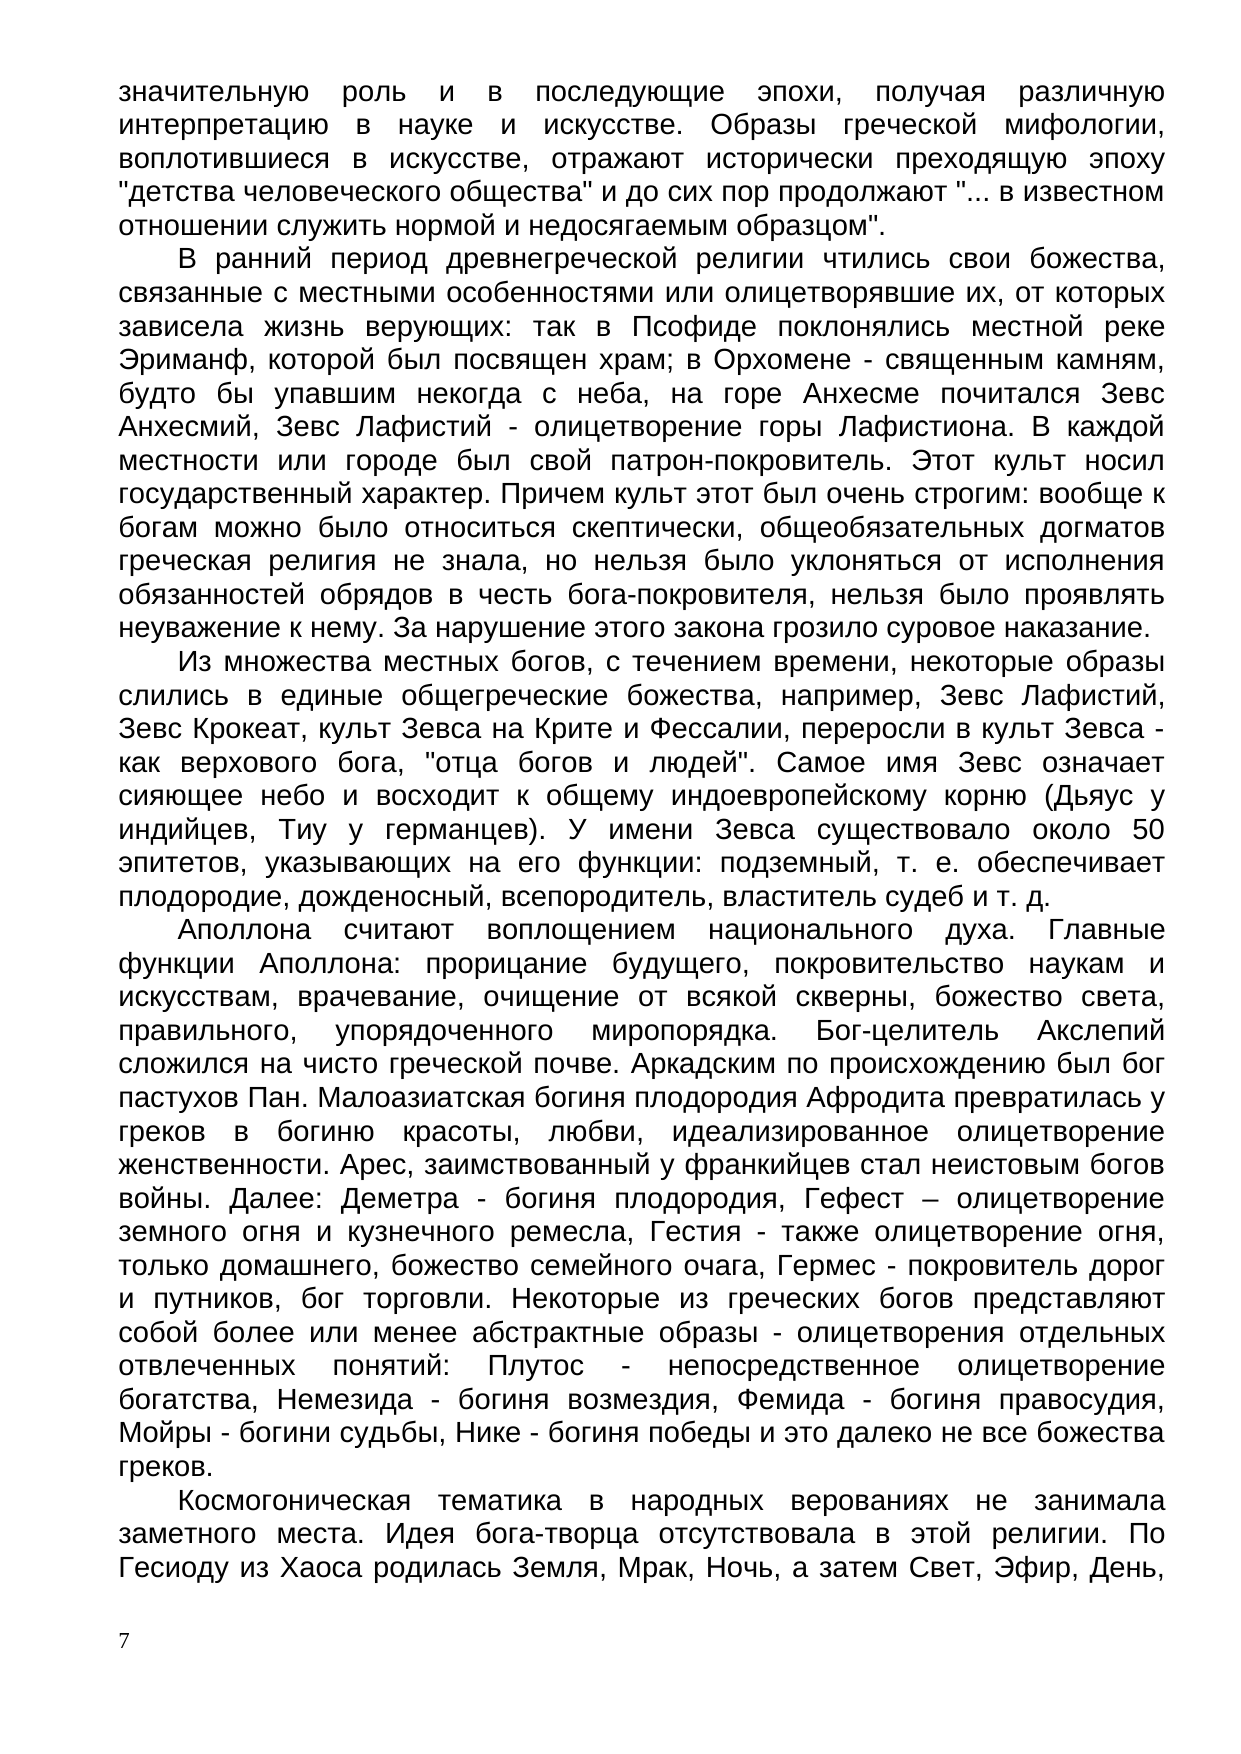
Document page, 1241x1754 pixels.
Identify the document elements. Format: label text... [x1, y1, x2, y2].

text Аполлона считают воплощением национального духа. Главные функции Аполлона: прорицание будущего, покровительство наукам и искусствам, врачевание, очищение от всякой скверны, божество света, правильного, упорядоченного миропорядка. Бог-целитель Акслепий сложился на чисто греческой почве. Аркадским по происхождению был бог пастухов Пан. Малоазиатская богиня плодородия Афродита превратилась у греков в богиню красоты, любви, идеализированное олицетворение женственности. Арес, заимствованный у франкийцев стал неистовым богов войны. Далее: Деметра - богиня плодородия, Гефест – олицетворение земного огня и кузнечного ремесла, Гестия - также олицетворение огня, только домашнего, божество семейного очага, Гермес - покровитель дорог и путников, бог торговли. Некоторые из греческих богов представляют собой более или менее абстрактные образы - олицетворения отдельных отвлеченных понятий: Плутос - непосредственное олицетворение богатства, Немезида - богиня возмездия, Фемида - богиня правосудия, Мойры - богини судьбы, Нике - богиня победы и это далеко не все божества греков. [118, 912, 1167, 1483]
text В ранний период древнегреческой религии чтились свои божества, связанные с местными особенностями или олицетворявшие их, от которых зависела жизнь верующих: так в Псофиде поклонялись местной реке Эриманф, которой был посвящен храм; в Орхомене - священным камням, будто бы упавшим некогда с неба, на горе Анхесме почитался Зевс Анхесмий, Зевс Лафистий - олицетворение горы Лафистиона. В каждой местности или городе был свой патрон-покровитель. Этот культ носил государственный характер. Причем культ этот был очень строгим: вообще к богам можно было относиться скептически, общеобязательных догматов греческая религия не знала, но нельзя было уклоняться от исполнения обязанностей обрядов в честь бога-покровителя, нельзя было проявлять неуважение к нему. За нарушение этого закона грозило суровое наказание. [118, 242, 1167, 644]
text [118, 74, 1167, 242]
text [118, 1483, 1167, 1583]
text Из множества местных богов, с течением времени, некоторые образы слились в единые общегреческие божества, например, Зевс Лафистий, Зевс Крокеат, культ Зевса на Крите и Фессалии, переросли в культ Зевса - как верхового бога, "отца богов и людей". Самое имя Зевс означает сияющее небо и восходит к общему индоевропейскому корню (Дьяус у индийцев, Тиу у германцев). У имени Зевса существовало около 50 эпитетов, указывающих на его функции: подземный, т. е. обеспечивает плодородие, дожденосный, всепородитель, властитель судеб и т. д. [118, 644, 1167, 912]
